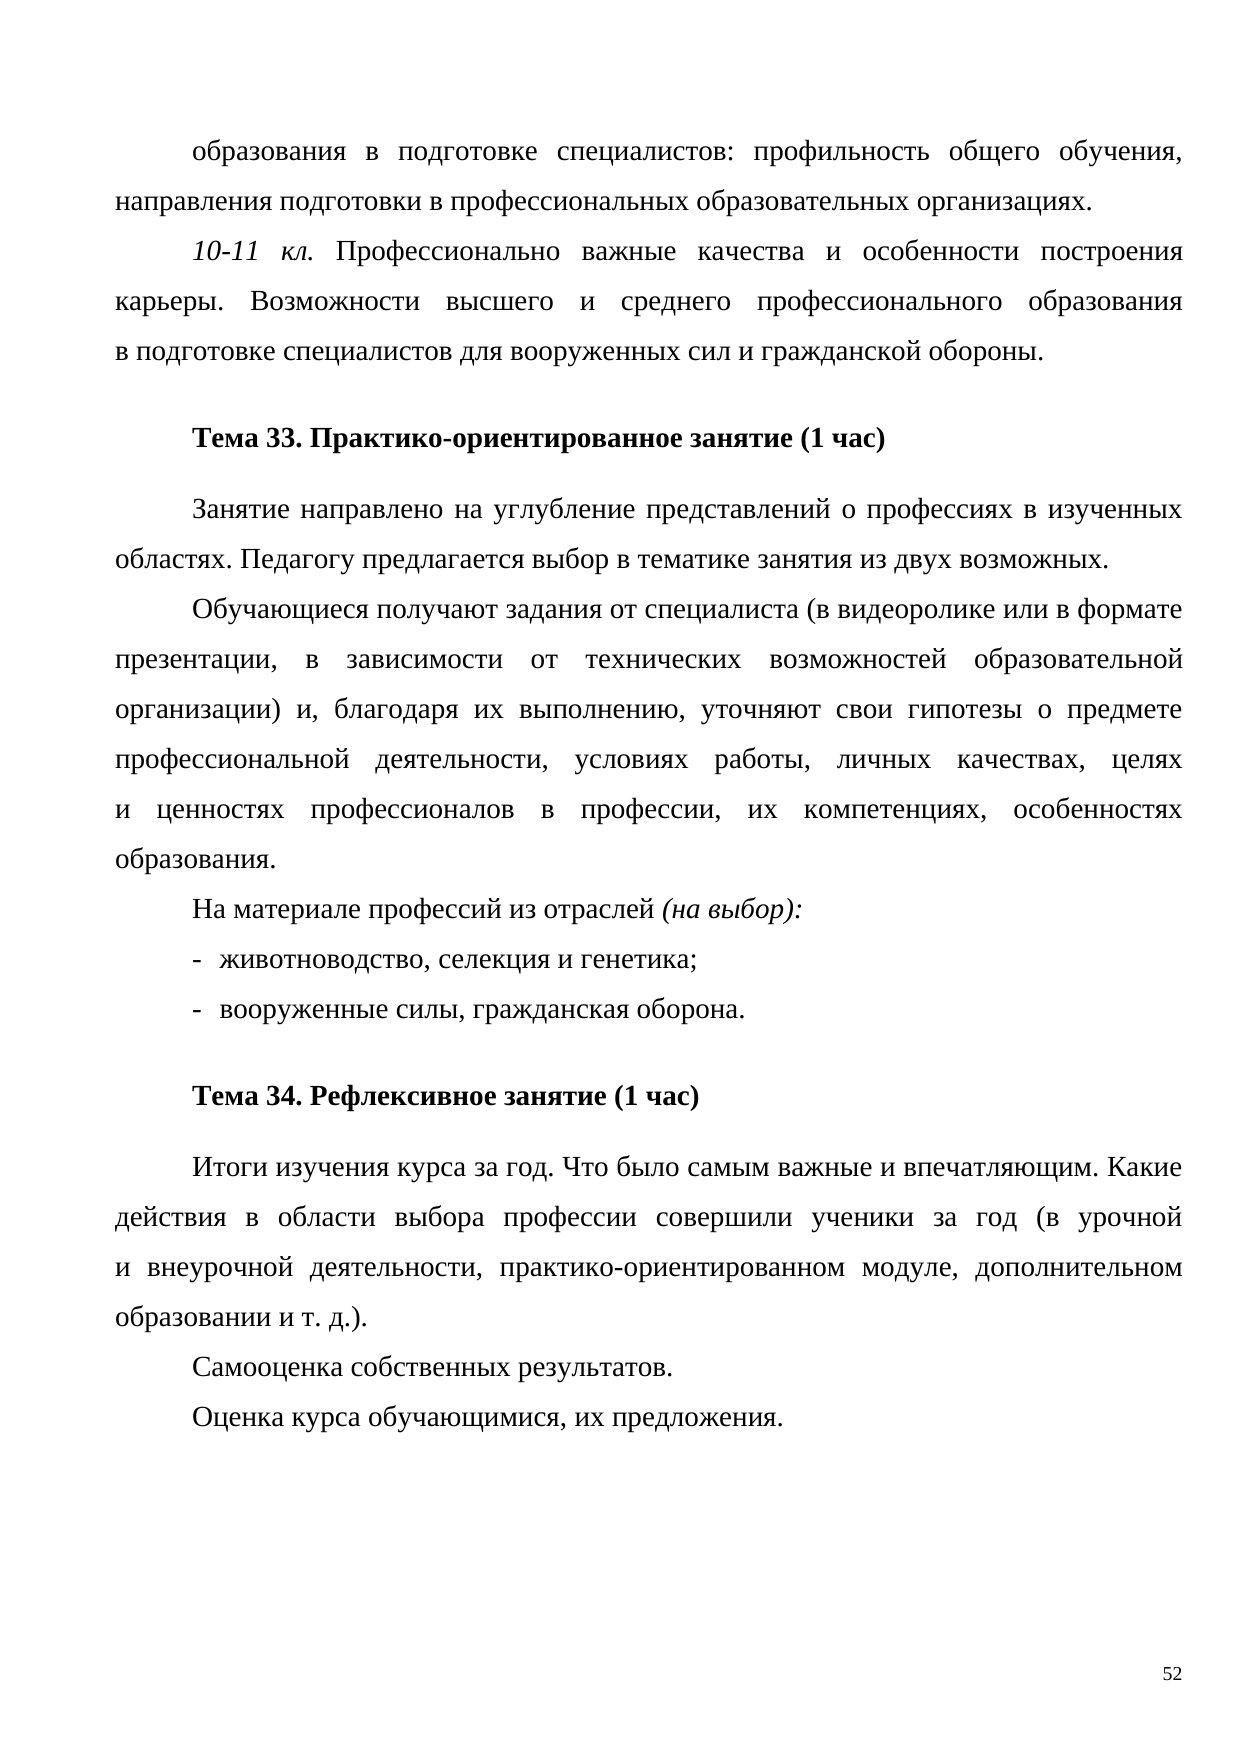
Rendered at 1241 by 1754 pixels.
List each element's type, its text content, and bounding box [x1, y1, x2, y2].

text Самооценка собственных результатов. [115, 1336, 1184, 1386]
text На материале профессий из отраслей (на выбор): [115, 878, 1184, 928]
text Обучающиеся получают задания от специалиста (в видеоролике или в формате презентации, в зависимости от технических возможностей образовательной организации) и, благодаря их выполнению, уточняют свои гипотезы о предмете профессиональной деятельности, условиях работы, личных качествах, целях и ценностях профессионалов в профессии, их компетенциях, особенностях образования. [115, 578, 1184, 878]
text 10-11 кл. Профессионально важные качества и особенности построения карьеры. Возможности высшего и среднего профессионального образования в подготовке специалистов для вооруженных сил и гражданской обороны. [115, 220, 1184, 370]
text Оценка курса обучающимися, их предложения. [115, 1386, 1184, 1436]
text Тема 33. Практико-ориентированное занятие (1 час) [115, 424, 1184, 453]
text Тема 34. Рефлексивное занятие (1 час) [115, 1082, 1184, 1111]
text образования в подготовке специалистов: профильность общего обучения, направления подготовки в профессиональных образовательных организациях. [115, 120, 1184, 220]
text Занятие направлено на углубление представлений о профессиях в изученных областях. Педагогу предлагается выбор в тематике занятия из двух возможных. [115, 478, 1184, 578]
text Итоги изучения курса за год. Что было самым важные и впечатляющим. Какие действия в области выбора профессии совершили ученики за год (в урочной и внеурочной деятельности, практико-ориентированном модуле, дополнительном образовании и т. д.). [115, 1136, 1184, 1336]
list животноводство, селекция и генетика; [115, 928, 1184, 978]
list вооруженные силы, гражданская оборона. [115, 978, 1184, 1028]
